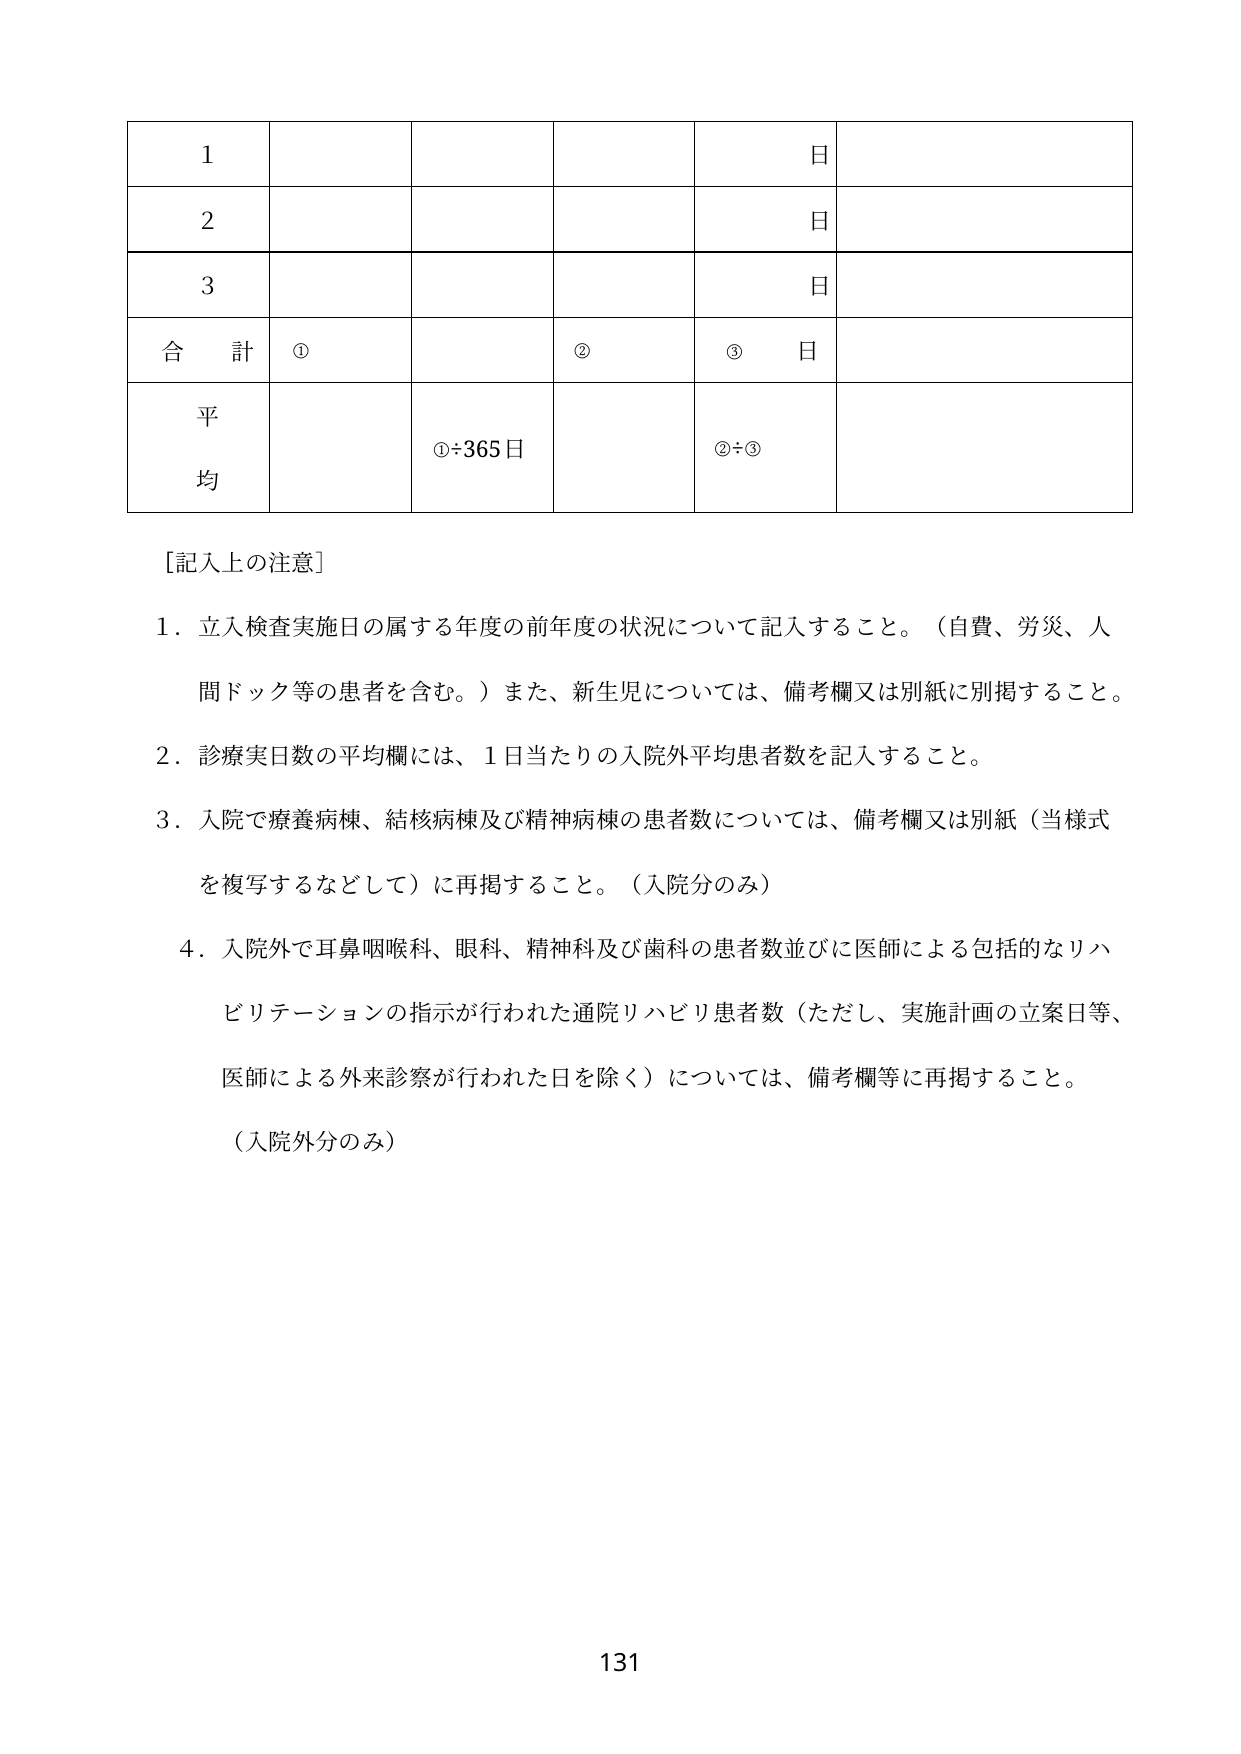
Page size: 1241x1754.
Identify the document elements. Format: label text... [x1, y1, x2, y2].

table_cell ３ [128, 253, 269, 317]
table_cell [412, 253, 553, 317]
table_cell 日 [695, 187, 836, 251]
table_cell ② [554, 318, 694, 382]
text ２．診療実日数の平均欄には、１日当たりの入院外平均患者数を記入すること。 [128, 722, 1112, 787]
table_cell [837, 383, 1132, 512]
table_cell ③ 日 [695, 318, 836, 382]
table_cell [412, 187, 553, 251]
table_cell [837, 122, 1132, 186]
table_cell [270, 187, 411, 251]
table_cell [554, 253, 694, 317]
table_cell ②÷③ [695, 383, 836, 512]
table_cell ① [270, 318, 411, 382]
table_cell 合 計 [128, 318, 269, 382]
text ［記入上の注意］ [128, 529, 1112, 593]
table_cell 日 [695, 122, 836, 186]
table_cell [837, 318, 1132, 382]
table_cell 平 均 [128, 383, 269, 512]
table_cell [554, 383, 694, 512]
table_cell [837, 253, 1132, 317]
table_cell [270, 253, 411, 317]
table_cell [412, 318, 553, 382]
text ４．入院外で耳鼻咽喉科、眼科、精神科及び歯科の患者数並びに医師による包括的なリハビリテーションの指示が行われた通院リハビリ患者数（ただし、実施計画の立案日等、医師による外来診察が行われた日を除く）については、備考欄等に再掲すること。（入院外分のみ） [151, 915, 1112, 1173]
text ３．入院で療養病棟、結核病棟及び精神病棟の患者数については、備考欄又は別紙（当様式を複写するなどして）に再掲すること。（入院分のみ） [128, 787, 1112, 915]
table_cell １ [128, 122, 269, 186]
table_cell [554, 187, 694, 251]
text １．立入検査実施日の属する年度の前年度の状況について記入すること。（自費、労災、人間ドック等の患者を含む。）また、新生児については、備考欄又は別紙に別掲すること。 [128, 593, 1112, 722]
table_cell ２ [128, 187, 269, 251]
table_cell ①÷365日 [412, 383, 553, 512]
table_cell [837, 187, 1132, 251]
table_cell [270, 383, 411, 512]
table_cell [554, 122, 694, 186]
table_cell [412, 122, 553, 186]
table_cell [270, 122, 411, 186]
table_cell 日 [695, 253, 836, 317]
